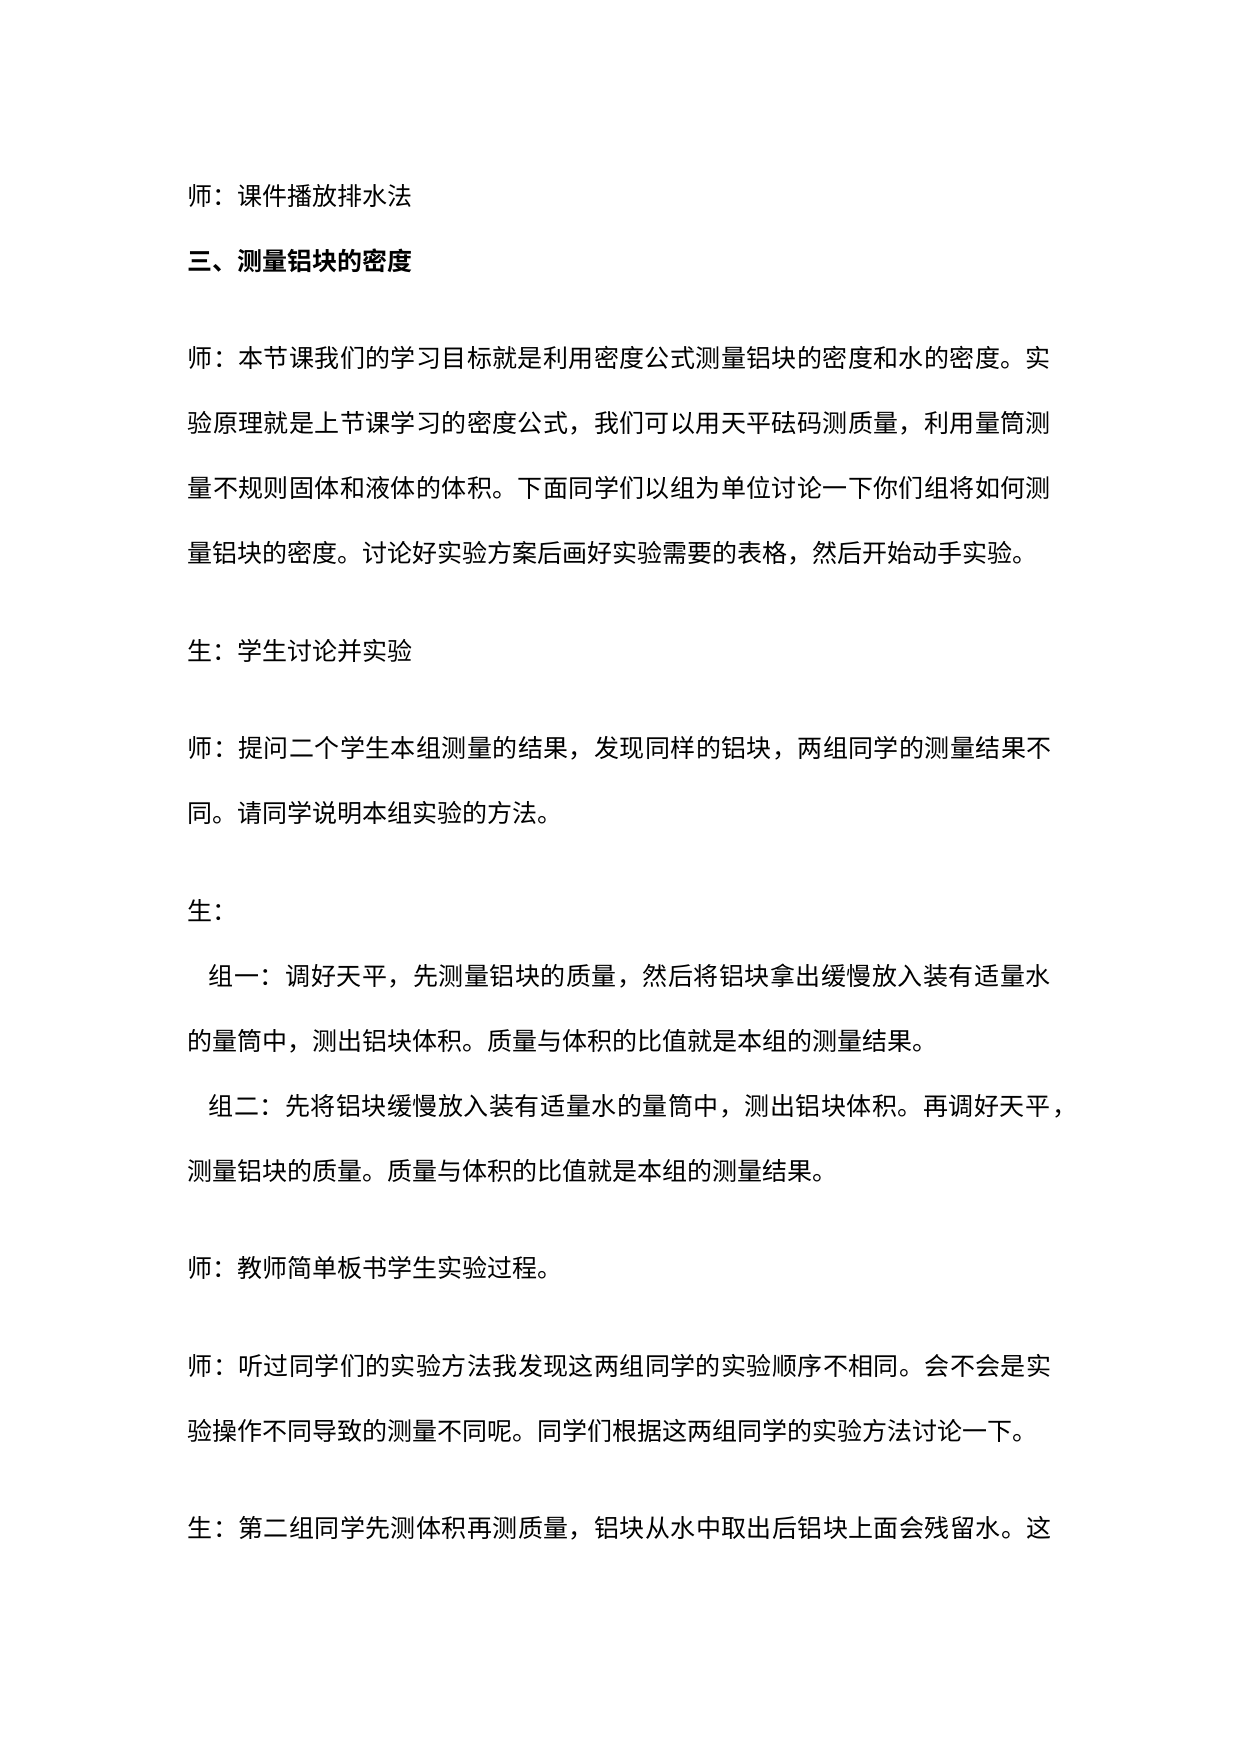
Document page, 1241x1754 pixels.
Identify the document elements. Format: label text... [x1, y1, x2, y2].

text 组二：先将铝块缓慢放入装有适量水的量筒中，测出铝块体积。再调好天平，测量铝块的质量。质量与体积的比值就是本组的测量结果。 [187, 1072, 1053, 1202]
text 师：本节课我们的学习目标就是利用密度公式测量铝块的密度和水的密度。实验原理就是上节课学习的密度公式，我们可以用天平砝码测质量，利用量筒测量不规则固体和液体的体积。下面同学们以组为单位讨论一下你们组将如何测量铝块的密度。讨论好实验方案后画好实验需要的表格，然后开始动手实验。 [187, 324, 1053, 584]
text 师：教师简单板书学生实验过程。 [187, 1234, 1053, 1299]
text 三、测量铝块的密度 [187, 227, 1053, 292]
text 师：听过同学们的实验方法我发现这两组同学的实验顺序不相同。会不会是实验操作不同导致的测量不同呢。同学们根据这两组同学的实验方法讨论一下。 [187, 1332, 1053, 1462]
text 师：课件播放排水法 [187, 162, 1053, 227]
text 师：提问二个学生本组测量的结果，发现同样的铝块，两组同学的测量结果不同。请同学说明本组实验的方法。 [187, 714, 1053, 844]
text 组一：调好天平，先测量铝块的质量，然后将铝块拿出缓慢放入装有适量水的量筒中，测出铝块体积。质量与体积的比值就是本组的测量结果。 [187, 942, 1053, 1072]
text 生： [187, 877, 1053, 942]
text 生：学生讨论并实验 [187, 617, 1053, 682]
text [187, 1494, 1053, 1559]
